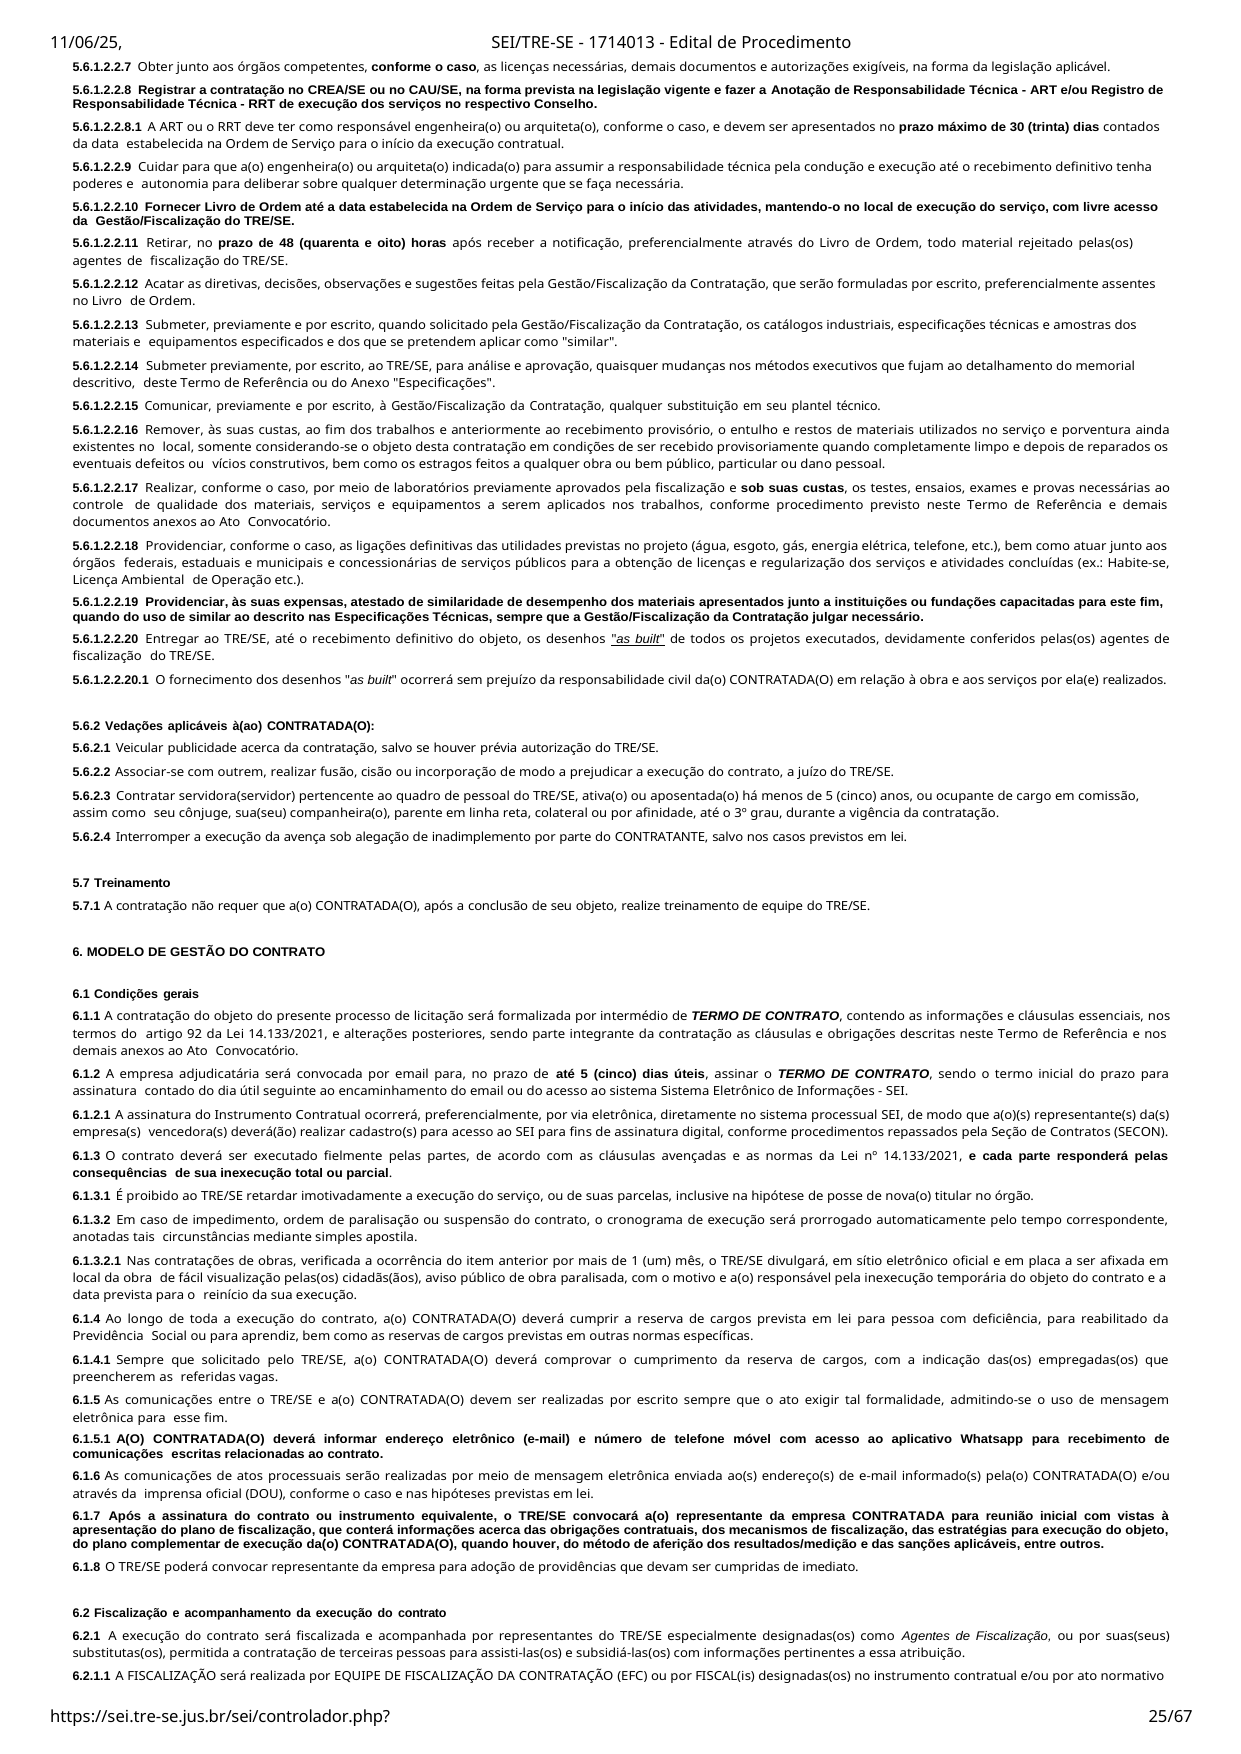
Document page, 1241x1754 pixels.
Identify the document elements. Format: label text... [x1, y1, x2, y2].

subtitle Fiscalização e acompanhamento da execução do contrato [72, 1606, 1196, 1620]
list Remover, às suas custas, ao fim dos trabalhos e anteriormente ao recebimento provisório, o entulho e restos de materiais utilizados no serviço e porventura ainda existentes no local, somente considerando-se o objeto desta contratação em condições de ser recebido provisoriamente quando completamente limpo e depois de reparados os eventuais defeitos ou vícios construtivos, bem como os estragos feitos a qualquer obra ou bem público, particular ou dano pessoal. [72, 421, 1170, 473]
list A assinatura do Instrumento Contratual ocorrerá, preferencialmente, por via eletrônica, diretamente no sistema processual SEI, de modo que a(o)(s) representante(s) da(s) empresa(s) vencedora(s) deverá(ão) realizar cadastro(s) para acesso ao SEI para fins de assinatura digital, conforme procedimentos repassados pela Seção de Contratos (SECON). [72, 1106, 1170, 1140]
subtitle Treinamento [72, 876, 1196, 890]
list A empresa adjudicatária será convocada por email para, no prazo de até 5 (cinco) dias úteis, assinar o TERMO DE CONTRATO, sendo o termo inicial do prazo para assinatura contado do dia útil seguinte ao encaminhamento do email ou do acesso ao sistema Sistema Eletrônico de Informações - SEI. [72, 1065, 1170, 1099]
list A execução do contrato será fiscalizada e acompanhada por representantes do TRE/SE especialmente designadas(os) como Agentes de Fiscalização, ou por suas(seus) substitutas(os), permitida a contratação de terceiras pessoas para assisti-las(os) e subsidiá-las(os) com informações pertinentes a essa atribuição. [72, 1627, 1170, 1661]
subtitle Providenciar, às suas expensas, atestado de similaridade de desempenho dos materiais apresentados junto a instituições ou fundações capacitadas para este fim, quando do uso de similar ao descrito nas Especificações Técnicas, sempre que a Gestão/Fiscalização da Contratação julgar necessário. [72, 595, 1170, 624]
subtitle MODELO DE GESTÃO DO CONTRATO [72, 944, 1196, 958]
list Comunicar, previamente e por escrito, à Gestão/Fiscalização da Contratação, qualquer substituição em seu plantel técnico. [72, 397, 1196, 414]
subtitle A(O) CONTRATADA(O) deverá informar endereço eletrônico (e-mail) e número de telefone móvel com acesso ao aplicativo Whatsapp para recebimento de comunicações escritas relacionadas ao contrato. [72, 1432, 1170, 1461]
list Contratar servidora(servidor) pertencente ao quadro de pessoal do TRE/SE, ativa(o) ou aposentada(o) há menos de 5 (cinco) anos, ou ocupante de cargo em comissão, assim como seu cônjuge, sua(seu) companheira(o), parente em linha reta, colateral ou por afinidade, até o 3º grau, durante a vigência da contratação. [72, 787, 1170, 821]
subtitle Condições gerais [72, 986, 1196, 1001]
list Associar-se com outrem, realizar fusão, cisão ou incorporação de modo a prejudicar a execução do contrato, a juízo do TRE/SE. [72, 763, 1196, 780]
subtitle Após a assinatura do contrato ou instrumento equivalente, o TRE/SE convocará a(o) representante da empresa CONTRATADA para reunião inicial com vistas à apresentação do plano de fiscalização, que conterá informações acerca das obrigações contratuais, dos mecanismos de fiscalização, das estratégias para execução do objeto, do plano complementar de execução da(o) CONTRATADA(O), quando houver, do método de aferição dos resultados/medição e das sanções aplicáveis, entre outros. [72, 1508, 1170, 1552]
list Submeter previamente, por escrito, ao TRE/SE, para análise e aprovação, quaisquer mudanças nos métodos executivos que fujam ao detalhamento do memorial descritivo, deste Termo de Referência ou do Anexo "Especificações". [72, 357, 1170, 391]
list A contratação não requer que a(o) CONTRATADA(O), após a conclusão de seu objeto, realize treinamento de equipe do TRE/SE. [72, 897, 1196, 914]
list Veicular publicidade acerca da contratação, salvo se houver prévia autorização do TRE/SE. [72, 739, 1196, 757]
list Obter junto aos órgãos competentes, conforme o caso, as licenças necessárias, demais documentos e autorizações exigíveis, na forma da legislação aplicável. [72, 58, 1196, 76]
list A ART ou o RRT deve ter como responsável engenheira(o) ou arquiteta(o), conforme o caso, e devem ser apresentados no prazo máximo de 30 (trinta) dias contados da data estabelecida na Ordem de Serviço para o início da execução contratual. [72, 118, 1170, 152]
list As comunicações entre o TRE/SE e a(o) CONTRATADA(O) devem ser realizadas por escrito sempre que o ato exigir tal formalidade, admitindo-se o uso de mensagem eletrônica para esse fim. [72, 1391, 1170, 1426]
list O fornecimento dos desenhos "as built" ocorrerá sem prejuízo da responsabilidade civil da(o) CONTRATADA(O) em relação à obra e aos serviços por ela(e) realizados. [72, 671, 1196, 688]
list É proibido ao TRE/SE retardar imotivadamente a execução do serviço, ou de suas parcelas, inclusive na hipótese de posse de nova(o) titular no órgão. [72, 1187, 1196, 1204]
list Retirar, no prazo de 48 (quarenta e oito) horas após receber a notificação, preferencialmente através do Livro de Ordem, todo material rejeitado pelas(os) agentes de fiscalização do TRE/SE. [72, 234, 1170, 269]
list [72, 1667, 1170, 1684]
subtitle Registrar a contratação no CREA/SE ou no CAU/SE, na forma prevista na legislação vigente e fazer a Anotação de Responsabilidade Técnica - ART e/ou Registro de Responsabilidade Técnica - RRT de execução dos serviços no respectivo Conselho. [72, 82, 1170, 111]
list Ao longo de toda a execução do contrato, a(o) CONTRATADA(O) deverá cumprir a reserva de cargos prevista em lei para pessoa com deficiência, para reabilitado da Previdência Social ou para aprendiz, bem como as reservas de cargos previstas em outras normas específicas. [72, 1310, 1170, 1344]
list Realizar, conforme o caso, por meio de laboratórios previamente aprovados pela fiscalização e sob suas custas, os testes, ensaios, exames e provas necessárias ao controle de qualidade dos materiais, serviços e equipamentos a serem aplicados nos trabalhos, conforme procedimento previsto neste Termo de Referência e demais documentos anexos ao Ato Convocatório. [72, 479, 1170, 531]
subtitle Vedações aplicáveis à(ao) CONTRATADA(O): [72, 718, 1196, 733]
list As comunicações de atos processuais serão realizadas por meio de mensagem eletrônica enviada ao(s) endereço(s) de e-mail informado(s) pela(o) CONTRATADA(O) e/ou através da imprensa oficial (DOU), conforme o caso e nas hipóteses previstas em lei. [72, 1467, 1170, 1502]
list Entregar ao TRE/SE, até o recebimento definitivo do objeto, os desenhos "as built" de todos os projetos executados, devidamente conferidos pelas(os) agentes de fiscalização do TRE/SE. [72, 630, 1170, 664]
list Nas contratações de obras, verificada a ocorrência do item anterior por mais de 1 (um) mês, o TRE/SE divulgará, em sítio eletrônico oficial e em placa a ser afixada em local da obra de fácil visualização pelas(os) cidadãs(ãos), aviso público de obra paralisada, com o motivo e a(o) responsável pela inexecução temporária do objeto do contrato e a data prevista para o reinício da sua execução. [72, 1252, 1170, 1303]
list Em caso de impedimento, ordem de paralisação ou suspensão do contrato, o cronograma de execução será prorrogado automaticamente pelo tempo correspondente, anotadas tais circunstâncias mediante simples apostila. [72, 1211, 1170, 1246]
list Cuidar para que a(o) engenheira(o) ou arquiteta(o) indicada(o) para assumir a responsabilidade técnica pela condução e execução até o recebimento definitivo tenha poderes e autonomia para deliberar sobre qualquer determinação urgente que se faça necessária. [72, 158, 1170, 193]
list Submeter, previamente e por escrito, quando solicitado pela Gestão/Fiscalização da Contratação, os catálogos industriais, especificações técnicas e amostras dos materiais e equipamentos especificados e dos que se pretendem aplicar como "similar". [72, 316, 1170, 350]
list O TRE/SE poderá convocar representante da empresa para adoção de providências que devam ser cumpridas de imediato. [72, 1558, 1196, 1575]
list O contrato deverá ser executado fielmente pelas partes, de acordo com as cláusulas avençadas e as normas da Lei nº 14.133/2021, e cada parte responderá pelas consequências de sua inexecução total ou parcial. [72, 1147, 1170, 1181]
list Acatar as diretivas, decisões, observações e sugestões feitas pela Gestão/Fiscalização da Contratação, que serão formuladas por escrito, preferencialmente assentes no Livro de Ordem. [72, 275, 1170, 309]
subtitle Fornecer Livro de Ordem até a data estabelecida na Ordem de Serviço para o início das atividades, mantendo-o no local de execução do serviço, com livre acesso da Gestão/Fiscalização do TRE/SE. [72, 199, 1170, 228]
list A contratação do objeto do presente processo de licitação será formalizada por intermédio de TERMO DE CONTRATO, contendo as informações e cláusulas essenciais, nos termos do artigo 92 da Lei 14.133/2021, e alterações posteriores, sendo parte integrante da contratação as cláusulas e obrigações descritas neste Termo de Referência e nos demais anexos ao Ato Convocatório. [72, 1007, 1170, 1059]
list Providenciar, conforme o caso, as ligações definitivas das utilidades previstas no projeto (água, esgoto, gás, energia elétrica, telefone, etc.), bem como atuar junto aos órgãos federais, estaduais e municipais e concessionárias de serviços públicos para a obtenção de licenças e regularização dos serviços e atividades concluídas (ex.: Habite-se, Licença Ambiental de Operação etc.). [72, 537, 1170, 588]
list Interromper a execução da avença sob alegação de inadimplemento por parte do CONTRATANTE, salvo nos casos previstos em lei. [72, 828, 1196, 845]
list Sempre que solicitado pelo TRE/SE, a(o) CONTRATADA(O) deverá comprovar o cumprimento da reserva de cargos, com a indicação das(os) empregadas(os) que preencherem as referidas vagas. [72, 1351, 1170, 1385]
